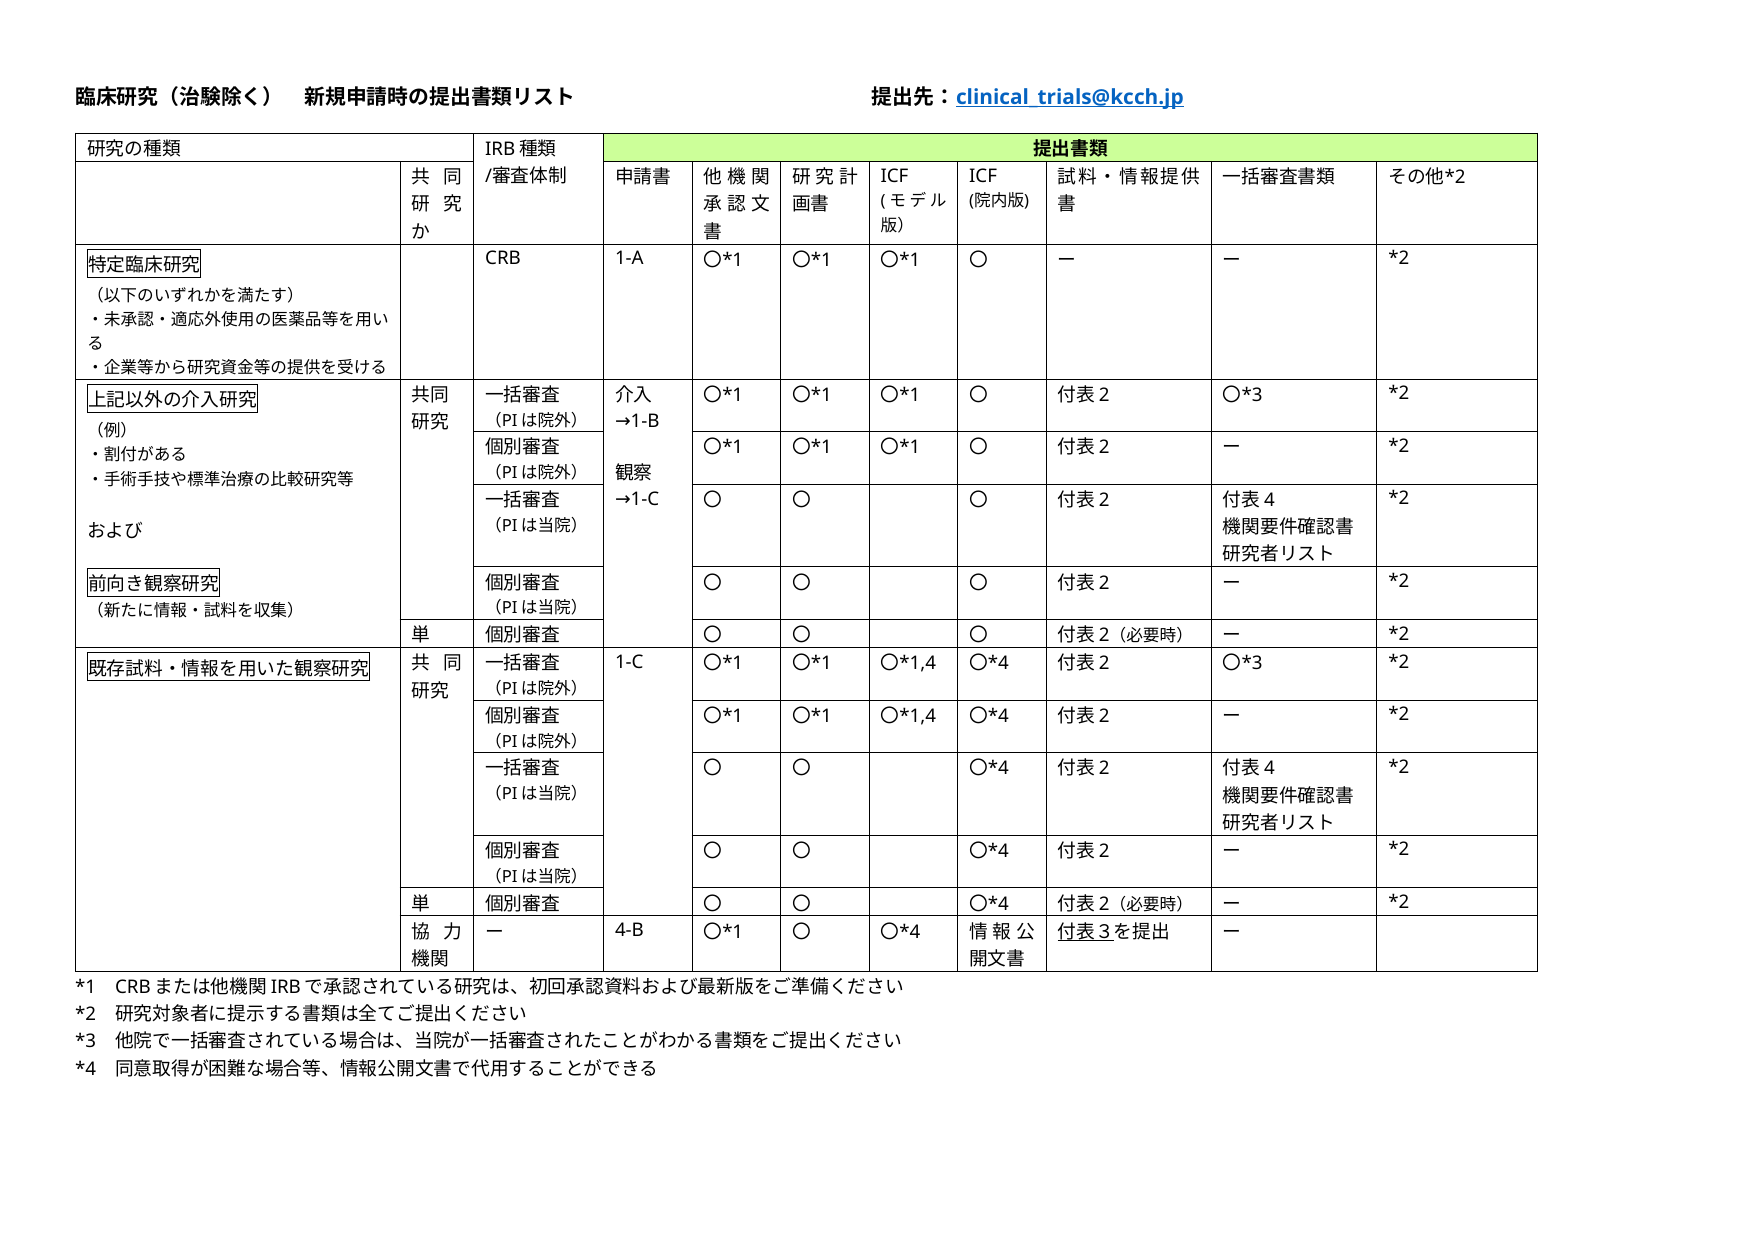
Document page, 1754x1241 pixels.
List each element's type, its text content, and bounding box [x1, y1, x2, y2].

table_cell ー [1212, 701, 1376, 752]
table_cell *2 [1377, 648, 1537, 699]
table_cell [870, 567, 957, 619]
table_cell 〇 [958, 432, 1046, 484]
table_cell 付表2（必要時） [1047, 620, 1211, 647]
text *1 CRBまたは他機関IRBで承認されている研究は、初回承認資料および最新版をご準備ください [75, 972, 1679, 999]
table_cell *2 [1377, 620, 1537, 647]
table_cell 付表2 [1047, 753, 1211, 834]
table_cell 介入 →1-B 観察 →1-C [604, 380, 692, 647]
table_cell 付表2 [1047, 701, 1211, 752]
table_header 研究の種類 [76, 134, 473, 161]
table_cell *2 [1377, 836, 1537, 887]
table_cell 〇 [693, 836, 780, 887]
table_cell 個別審査 （PIは当院） [474, 836, 603, 887]
table_cell 〇*1 [781, 245, 869, 379]
table_cell 〇 [781, 836, 869, 887]
table_cell 単 [401, 620, 473, 647]
table_cell 一括審査 （PIは院外） [474, 380, 603, 431]
table_cell 〇*1 [781, 701, 869, 752]
table_cell 単 [401, 888, 473, 915]
table_cell 〇*4 [958, 888, 1046, 915]
table_cell 付表2 [1047, 648, 1211, 699]
table_cell 〇*1 [870, 380, 957, 431]
table_cell 個別審査 （PIは当院） [474, 567, 603, 619]
table_cell ICF (院内版) [958, 162, 1046, 243]
table_cell 〇 [693, 567, 780, 619]
table_cell 〇*4 [870, 916, 957, 971]
table_cell *2 [1377, 245, 1537, 379]
table_cell 個別審査 [474, 620, 603, 647]
table_cell ー [1212, 836, 1376, 887]
table_cell 〇*1 [693, 245, 780, 379]
table_cell *2 [1377, 888, 1537, 915]
table_cell 〇 [781, 567, 869, 619]
table_cell [870, 620, 957, 647]
table_cell ー [474, 916, 603, 971]
table_cell 1-C [604, 648, 692, 915]
table_cell [870, 888, 957, 915]
table_cell 個別審査 [474, 888, 603, 915]
table_cell 〇*1,4 [870, 701, 957, 752]
table_cell 既存試料・情報を用いた観察研究 [76, 648, 400, 971]
table_cell 〇*4 [958, 753, 1046, 834]
table_cell 〇 [693, 620, 780, 647]
table_cell [76, 162, 400, 243]
table_cell 付表2 [1047, 567, 1211, 619]
table_cell 〇*1 [693, 380, 780, 431]
table_cell 〇*1,4 [870, 648, 957, 699]
table_cell 研究計画書 [781, 162, 869, 243]
table_cell 一括審査 （PIは当院） [474, 753, 603, 834]
table_cell CRB [474, 245, 603, 379]
table_cell 付表2（必要時） [1047, 888, 1211, 915]
table_cell 個別審査 （PIは院外） [474, 432, 603, 484]
table_cell 一括審査 （PIは院外） [474, 648, 603, 699]
table_cell 〇 [693, 753, 780, 834]
table_cell 共同 研究 [401, 380, 473, 619]
table_cell 付表2 [1047, 836, 1211, 887]
text *3 他院で一括審査されている場合は、当院が一括審査されたことがわかる書類をご提出ください [75, 1026, 1679, 1053]
table_cell ー [1212, 245, 1376, 379]
table_cell 〇*1 [781, 380, 869, 431]
table_cell *2 [1377, 432, 1537, 484]
table_cell 付表4 機関要件確認書 研究者リスト [1212, 753, 1376, 834]
table_cell 〇*3 [1212, 380, 1376, 431]
table_cell 〇 [958, 567, 1046, 619]
table_cell *2 [1377, 753, 1537, 834]
text *4 同意取得が困難な場合等、情報公開文書で代用することができる [75, 1053, 1679, 1081]
table_cell 申請書 [604, 162, 692, 243]
table_cell 4-B [604, 916, 692, 971]
table_cell ー [1212, 888, 1376, 915]
table_cell 〇*1 [781, 432, 869, 484]
table_cell 〇 [781, 916, 869, 971]
table_cell 協力機関 [401, 916, 473, 971]
table_cell 〇 [693, 485, 780, 566]
table_cell [401, 245, 473, 379]
table_cell 〇*3 [1212, 648, 1376, 699]
table_cell 〇*1 [781, 648, 869, 699]
table_cell ー [1212, 567, 1376, 619]
table_cell 情報公開文書 [958, 916, 1046, 971]
table_cell 他機関承認文書 [693, 162, 780, 243]
table_cell 上記以外の介入研究 （例） ・割付がある ・手術手技や標準治療の比較研究等 および 前向き観察研究 （新たに情報・試料を収集） [76, 380, 400, 647]
table_cell 〇 [958, 620, 1046, 647]
table_cell 付表2 [1047, 432, 1211, 484]
table_cell 特定臨床研究 （以下のいずれかを満たす） ・未承認・適応外使用の医薬品等を用いる ・企業等から研究資金等の提供を受ける [76, 245, 400, 379]
table_cell 〇*1 [693, 701, 780, 752]
table_cell [870, 836, 957, 887]
table_cell 〇 [958, 245, 1046, 379]
table_cell 一括審査書類 [1212, 162, 1376, 243]
table_cell 〇*1 [693, 648, 780, 699]
table_cell ICF (モデル版） [870, 162, 957, 243]
table_cell 個別審査 （PIは院外） [474, 701, 603, 752]
table_cell 共同研究か [401, 162, 473, 243]
table_cell 〇 [958, 380, 1046, 431]
table_cell *2 [1377, 701, 1537, 752]
text 臨床研究（治験除く） 新規申請時の提出書類リスト 提出先：clinical_trials@kcch.jp [75, 76, 1679, 114]
table_cell [870, 753, 957, 834]
table_cell 〇 [781, 485, 869, 566]
table_header 提出書類 [604, 134, 1537, 161]
table_cell 〇 [781, 753, 869, 834]
table_cell その他*2 [1377, 162, 1537, 243]
table_cell ー [1212, 620, 1376, 647]
table_cell 一括審査 （PIは当院） [474, 485, 603, 566]
table_cell 〇 [781, 620, 869, 647]
table_cell 共同研究 [401, 648, 473, 887]
table_cell ー [1212, 916, 1376, 971]
table_cell ー [1212, 432, 1376, 484]
table_cell 付表３を提出 [1047, 916, 1211, 971]
table_cell 〇*4 [958, 836, 1046, 887]
table_cell ー [1047, 245, 1211, 379]
table_cell [1377, 916, 1537, 971]
table_cell 付表4 機関要件確認書 研究者リスト [1212, 485, 1376, 566]
table_cell 試料・情報提供書 [1047, 162, 1211, 243]
table_cell 付表2 [1047, 485, 1211, 566]
table_cell 〇 [958, 485, 1046, 566]
table_cell 〇*1 [870, 245, 957, 379]
table_cell 付表2 [1047, 380, 1211, 431]
text *2 研究対象者に提示する書類は全てご提出ください [75, 999, 1679, 1026]
table_cell 〇 [693, 888, 780, 915]
table_cell 〇*1 [693, 432, 780, 484]
table_cell 〇*1 [870, 432, 957, 484]
table_cell 〇 [781, 888, 869, 915]
table_cell *2 [1377, 380, 1537, 431]
table_cell 〇*4 [958, 701, 1046, 752]
table_cell 〇*1 [693, 916, 780, 971]
table_header IRB種類 /審査体制 [474, 134, 603, 243]
table_cell *2 [1377, 567, 1537, 619]
table_cell [870, 485, 957, 566]
table_cell *2 [1377, 485, 1537, 566]
table_cell 〇*4 [958, 648, 1046, 699]
table_cell 1-A [604, 245, 692, 379]
